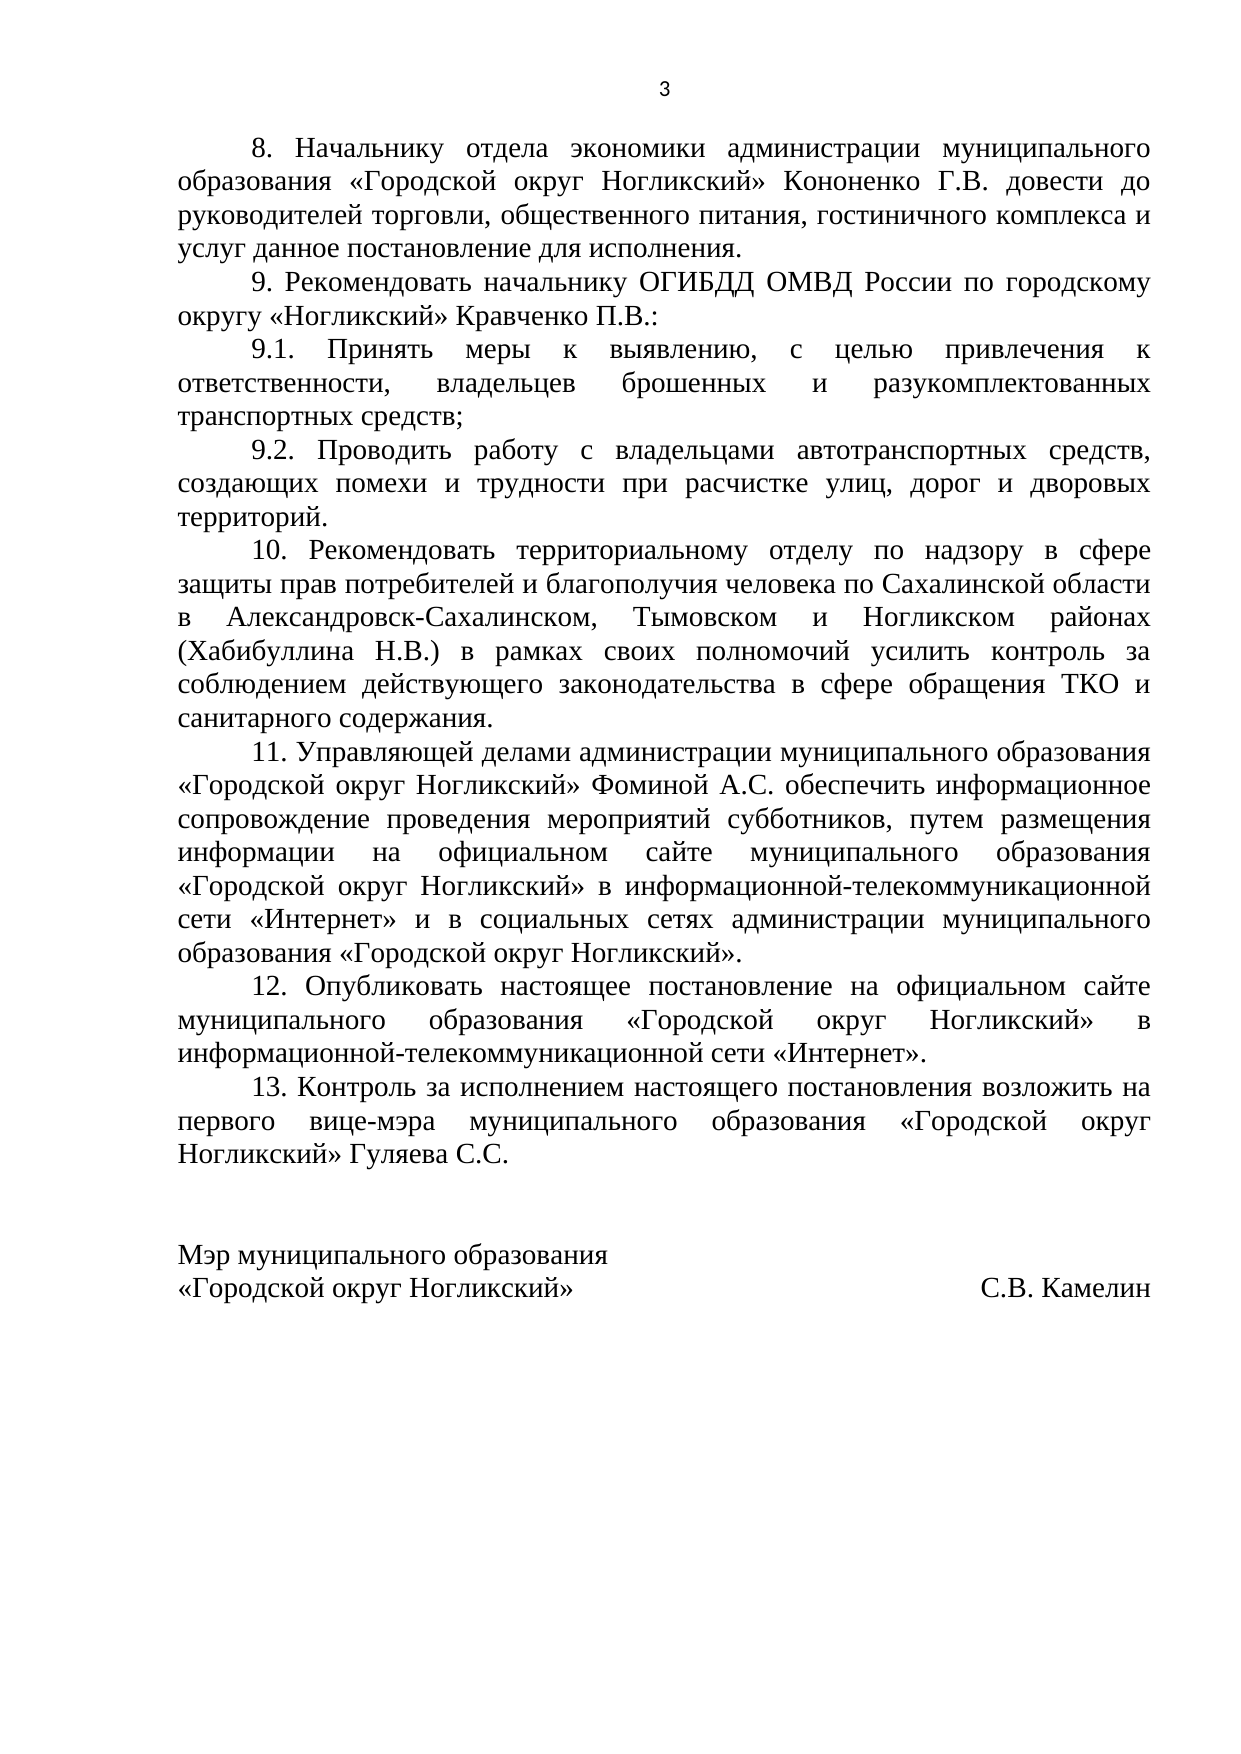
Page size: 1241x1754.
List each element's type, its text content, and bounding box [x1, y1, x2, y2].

text 11. Управляющей делами администрации муниципального образования «Городской округ Ногликский» Фоминой А.С. обеспечить информационное сопровождение проведения мероприятий субботников, путем размещения информации на официальном сайте муниципального образования «Городской округ Ногликский» в информационной-телекоммуникационной сети «Интернет» и в социальных сетях администрации муниципального образования «Городской округ Ногликский». [177, 734, 1152, 968]
text 9. Рекомендовать начальнику ОГИБДД ОМВД России по городскому округу «Ногликский» Кравченко П.В.: [177, 264, 1152, 331]
text «Городской округ Ногликский» С.В. Камелин [177, 1270, 1152, 1304]
text 8. Начальнику отдела экономики администрации муниципального образования «Городской округ Ногликский» Кононенко Г.В. довести до руководителей торговли, общественного питания, гостиничного комплекса и услуг данное постановление для исполнения. [177, 130, 1152, 264]
text 12. Опубликовать настоящее постановление на официальном сайте муниципального образования «Городской округ Ногликский» в информационной-телекоммуникационной сети «Интернет». [177, 968, 1152, 1069]
text 13. Контроль за исполнением настоящего постановления возложить на первого вице-мэра муниципального образования «Городской округ Ногликский» Гуляева С.С. [177, 1069, 1152, 1170]
text Мэр муниципального образования [177, 1237, 1152, 1270]
text 9.1. Принять меры к выявлению, с целью привлечения к ответственности, владельцев брошенных и разукомплектованных транспортных средств; [177, 331, 1152, 432]
text 10. Рекомендовать территориальному отделу по надзору в сфере защиты прав потребителей и благополучия человека по Сахалинской области в Александровск-Сахалинском, Тымовском и Ногликском районах (Хабибуллина Н.В.) в рамках своих полномочий усилить контроль за соблюдением действующего законодательства в сфере обращения ТКО и санитарного содержания. [177, 532, 1152, 734]
text 9.2. Проводить работу с владельцами автотранспортных средств, создающих помехи и трудности при расчистке улиц, дорог и дворовых территорий. [177, 432, 1152, 532]
